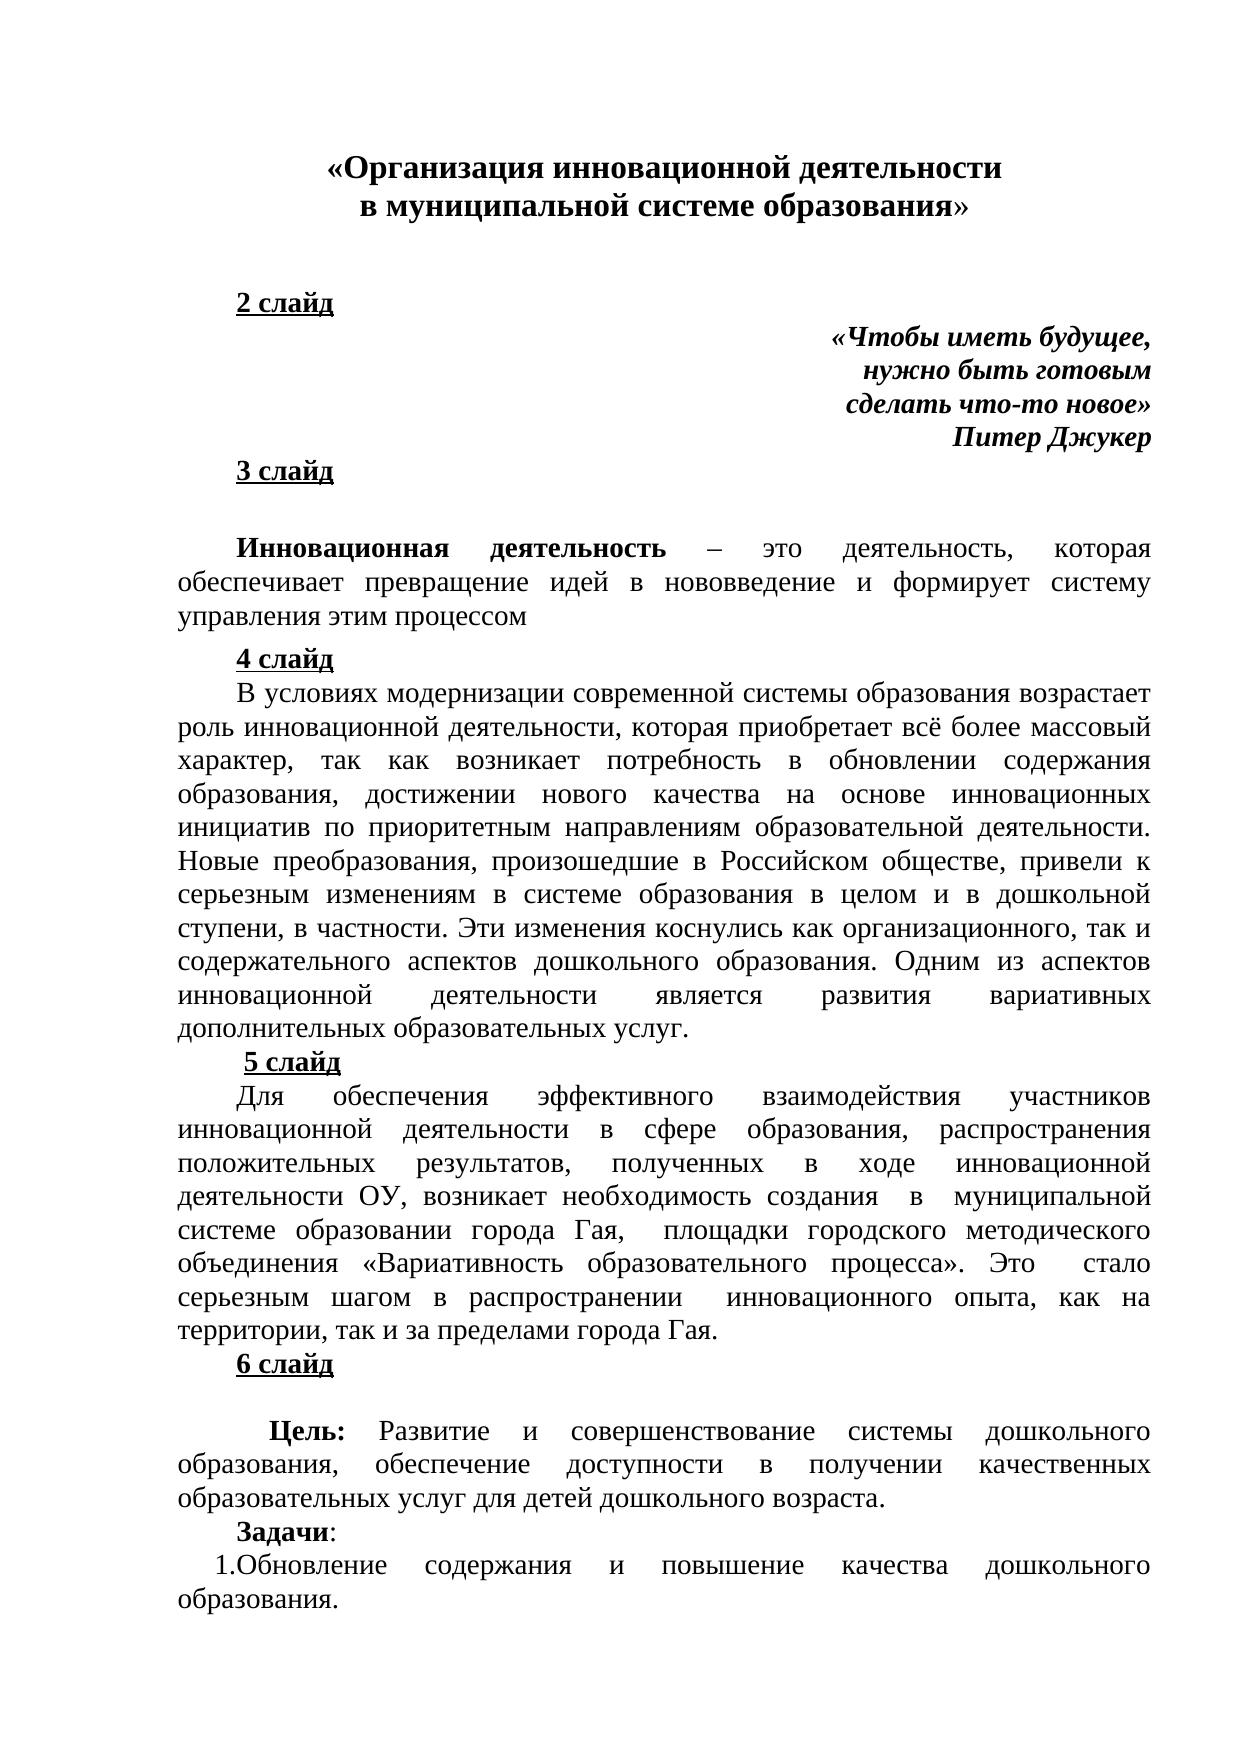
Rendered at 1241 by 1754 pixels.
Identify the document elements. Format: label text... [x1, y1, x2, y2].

text 3 слайд [177, 453, 1152, 487]
text 4 слайд [177, 642, 1152, 675]
text Задачи: [177, 1514, 1152, 1547]
text «Чтобы иметь будущее, [177, 319, 1152, 352]
text 6 слайд [177, 1346, 1152, 1379]
text нужно быть готовым [177, 352, 1152, 386]
text Инновационная деятельность – это деятельность, которая обеспечивает превращение идей в нововведение и формирует систему управления этим процессом [177, 531, 1152, 631]
text Цель: Развитие и совершенствование системы дошкольного образования, обеспечение доступности в получении качественных образовательных услуг для детей дошкольного возраста. [177, 1413, 1152, 1514]
text Питер Джукер [177, 419, 1152, 453]
text сделать что-то новое» [177, 386, 1152, 419]
text 1.Обновление содержания и повышение качества дошкольного образования. [177, 1547, 1152, 1614]
text 5 слайд [177, 1044, 1152, 1078]
text В условиях модернизации современной системы образования возрастает роль инновационной деятельности, которая приобретает всё более массовый характер, так как возникает потребность в обновлении содержания образования, достижении нового качества на основе инновационных инициатив по приоритетным направлениям образовательной деятельности. Новые преобразования, произошедшие в Российском обществе, привели к серьезным изменениям в системе образования в целом и в дошкольной ступени, в частности. Эти изменения коснулись как организационного, так и содержательного аспектов дошкольного образования. Одним из аспектов инновационной деятельности является развития вариативных дополнительных образовательных услуг. [177, 675, 1152, 1044]
text Для обеспечения эффективного взаимодействия участников инновационной деятельности в сфере образования, распространения положительных результатов, полученных в ходе инновационной деятельности ОУ, возникает необходимость создания в муниципальной системе образовании города Гая, площадки городского методического объединения «Вариативность образовательного процесса». Это стало серьезным шагом в распространении инновационного опыта, как на территории, так и за пределами города Гая. [177, 1078, 1152, 1346]
text «Организация инновационной деятельности [177, 147, 1152, 185]
text в муниципальной системе образования» [177, 185, 1152, 223]
text 2 слайд [177, 285, 1152, 319]
